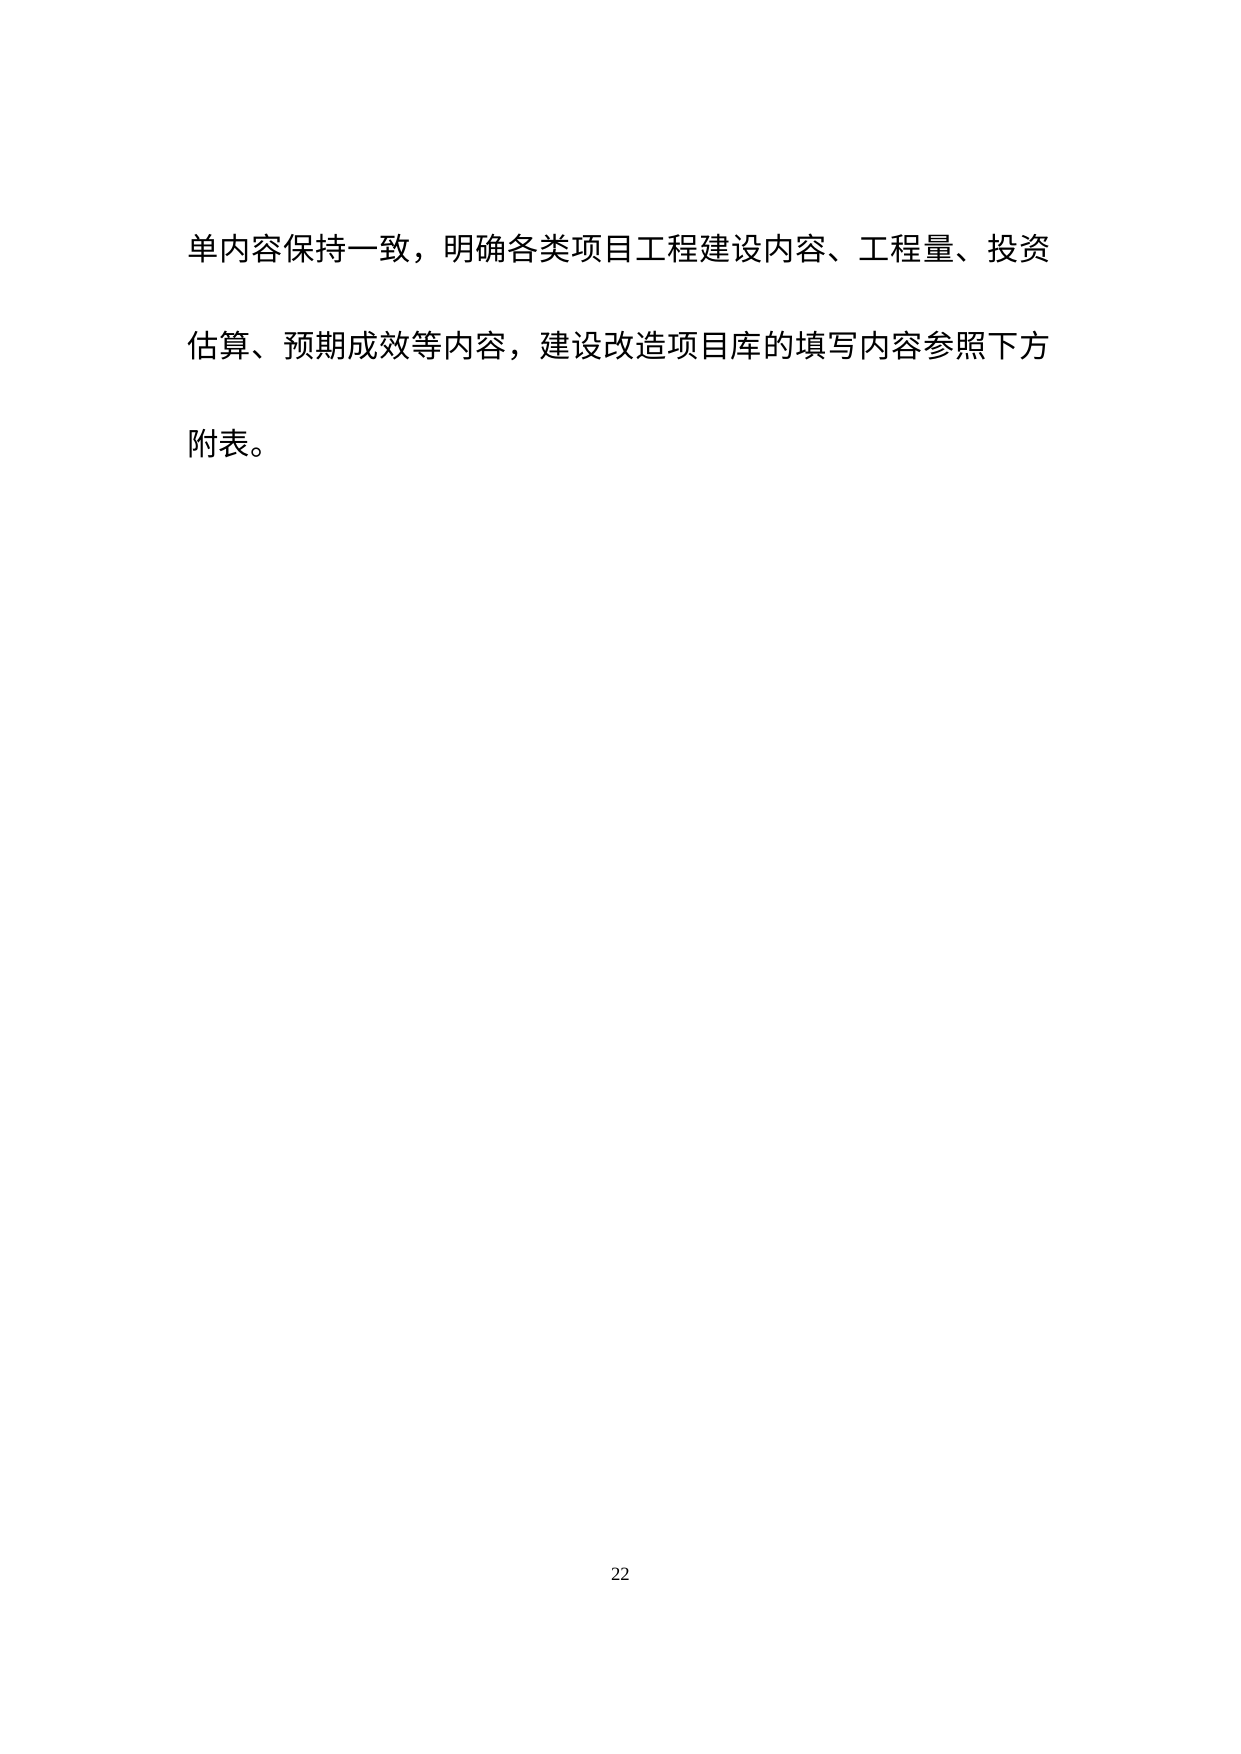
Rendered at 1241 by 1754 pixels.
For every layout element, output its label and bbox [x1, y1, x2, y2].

text [187, 214, 1053, 474]
